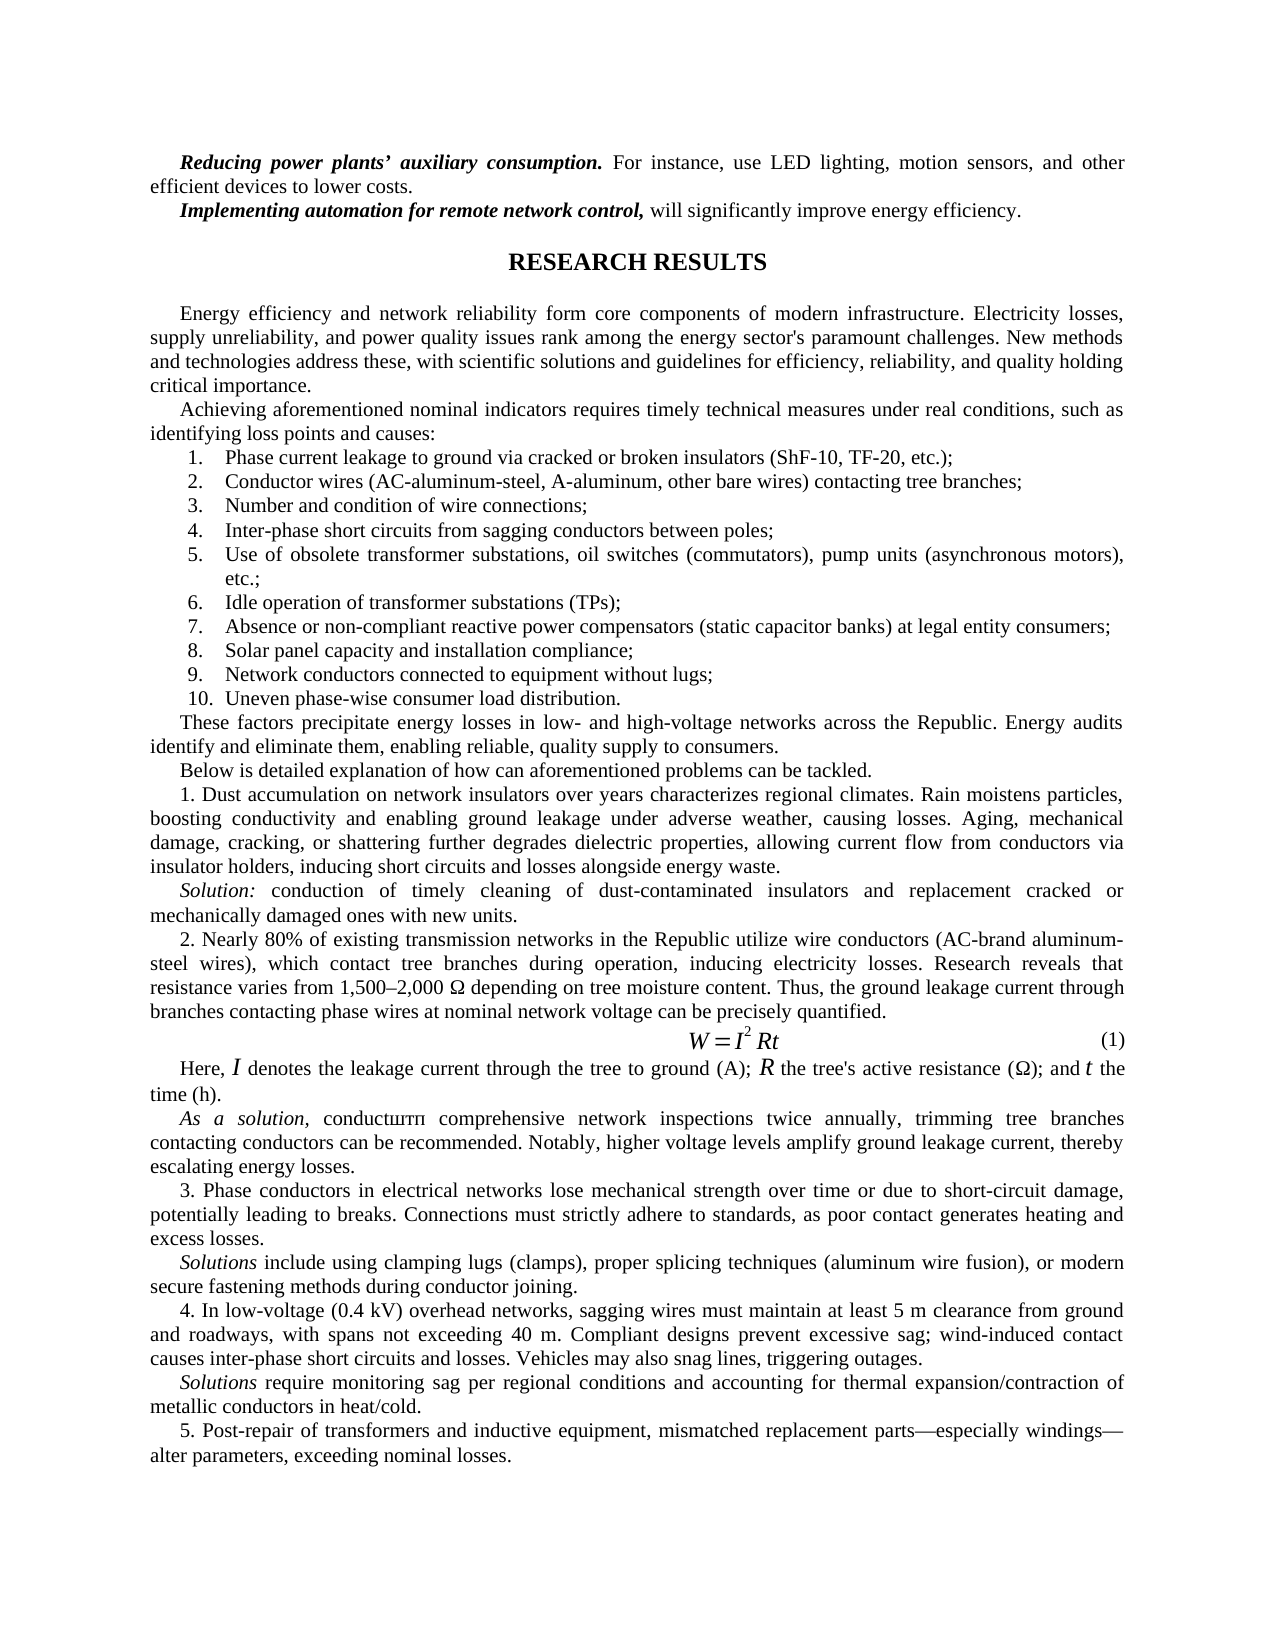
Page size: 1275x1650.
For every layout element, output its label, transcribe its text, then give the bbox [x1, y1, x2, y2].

text Here, denotes the leakage current through the tree to ground (A); the tree's active resistance (Ω); and the time (h). [150, 1054, 1125, 1106]
list Absence or non-compliant reactive power compensators (static capacitor banks) at legal entity consumers; [187, 614, 1125, 638]
text 5. Post-repair of transformers and inductive equipment, mismatched replacement parts—especially windings—alter parameters, exceeding nominal losses. [150, 1418, 1125, 1467]
text Implementing automation for remote network control, will significantly improve energy efficiency. [150, 198, 1125, 222]
list Uneven phase-wise consumer load distribution. [187, 686, 1125, 710]
list Conductor wires (AC-aluminum-steel, A-aluminum, other bare wires) contacting tree branches; [187, 469, 1125, 493]
text Solutions require monitoring sag per regional conditions and accounting for thermal expansion/contraction of metallic conductors in heat/cold. [150, 1370, 1125, 1418]
list Use of obsolete transformer substations, oil switches (commutators), pump units (asynchronous motors), etc.; [187, 542, 1125, 590]
text Solutions include using clamping lugs (clamps), proper splicing techniques (aluminum wire fusion), or modern secure fastening methods during conductor joining. [150, 1250, 1125, 1298]
text 2. Nearly 80% of existing transmission networks in the Republic utilize wire conductors (AC-brand aluminum-steel wires), which contact tree branches during operation, inducing electricity losses. Research reveals that resistance varies from 1,500–2,000 Ω depending on tree moisture content. Thus, the ground leakage current through branches contacting phase wires at nominal network voltage can be precisely quantified. [150, 927, 1125, 1023]
text 1. Dust accumulation on network insulators over years characterizes regional climates. Rain moistens particles, boosting conductivity and enabling ground leakage under adverse weather, causing losses. Aging, mechanical damage, cracking, or shattering further degrades dielectric properties, allowing current flow from conductors via insulator holders, inducing short circuits and losses alongside energy waste. [150, 782, 1125, 878]
text (1) [150, 1023, 1125, 1054]
text RESEARCH RESULTS [150, 247, 1125, 276]
list Solar panel capacity and installation compliance; [187, 638, 1125, 662]
list Achieving aforementioned nominal indicators requires timely technical measures under real conditions, such as identifying loss points and causes: [150, 397, 1125, 445]
text Solution: conduction of timely cleaning of dust-contaminated insulators and replacement cracked or mechanically damaged ones with new units. [150, 878, 1125, 927]
list Network conductors connected to equipment without lugs; [187, 662, 1125, 686]
text Below is detailed explanation of how can aforementioned problems can be tackled. [150, 758, 1125, 782]
list Idle operation of transformer substations (TPs); [187, 590, 1125, 614]
text Reducing power plants’ auxiliary consumption. For instance, use LED lighting, motion sensors, and other efficient devices to lower costs. [150, 150, 1125, 198]
text 4. In low-voltage (0.4 kV) overhead networks, sagging wires must maintain at least 5 m clearance from ground and roadways, with spans not exceeding 40 m. Compliant designs prevent excessive sag; wind-induced contact causes inter-phase short circuits and losses. Vehicles may also snag lines, triggering outages. [150, 1298, 1125, 1370]
text 3. Phase conductors in electrical networks lose mechanical strength over time or due to short-circuit damage, potentially leading to breaks. Connections must strictly adhere to standards, as poor contact generates heating and excess losses. [150, 1178, 1125, 1250]
text Energy efficiency and network reliability form core components of modern infrastructure. Electricity losses, supply unreliability, and power quality issues rank among the energy sector's paramount challenges. New methods and technologies address these, with scientific solutions and guidelines for efficiency, reliability, and quality holding critical importance. [150, 301, 1125, 397]
list Number and condition of wire connections; [187, 493, 1125, 517]
list Inter-phase short circuits from sagging conductors between poles; [187, 517, 1125, 542]
text These factors precipitate energy losses in low- and high-voltage networks across the Republic. Energy audits identify and eliminate them, enabling reliable, quality supply to consumers. [150, 710, 1125, 758]
list Phase current leakage to ground via cracked or broken insulators (ShF-10, TF-20, etc.); [187, 445, 1125, 469]
text As a solution, conductштп comprehensive network inspections twice annually, trimming tree branches contacting conductors can be recommended. Notably, higher voltage levels amplify ground leakage current, thereby escalating energy losses. [150, 1106, 1125, 1178]
